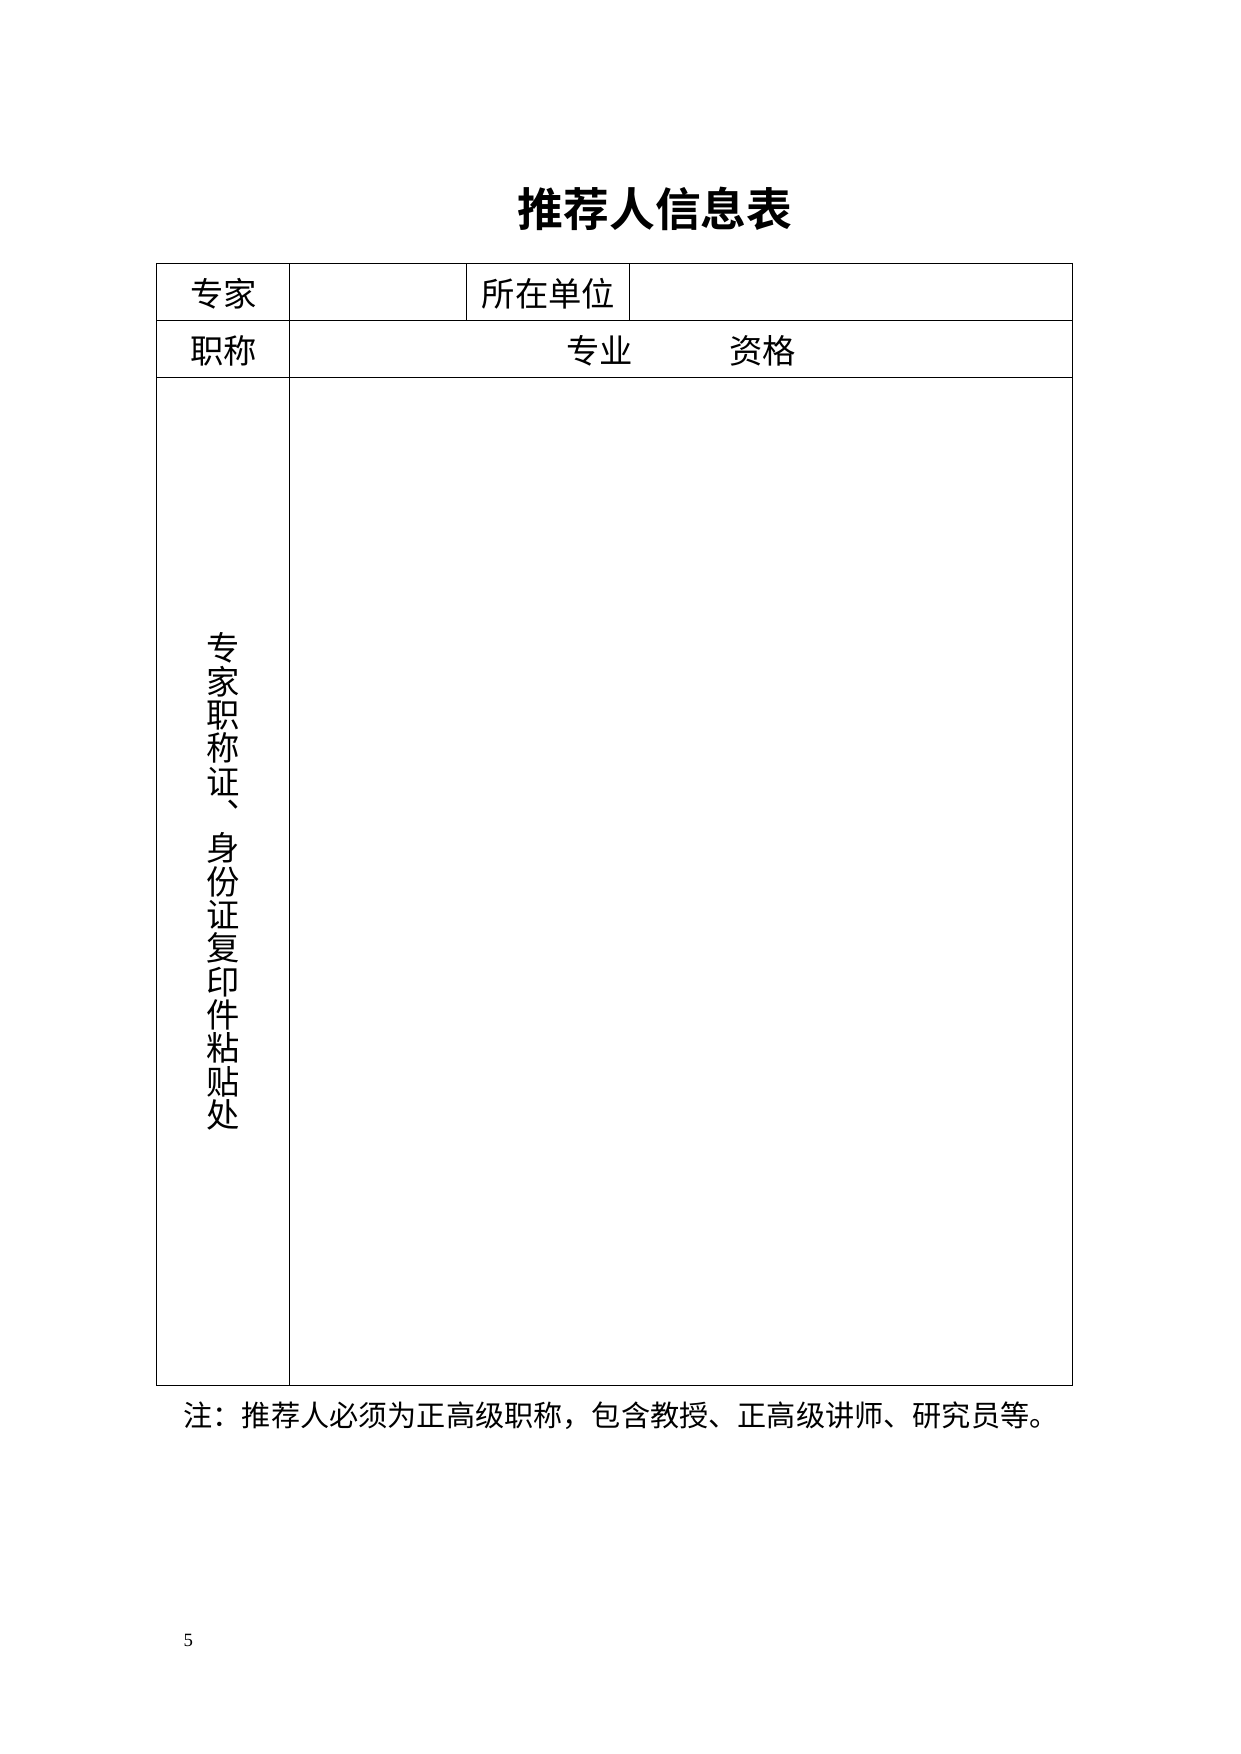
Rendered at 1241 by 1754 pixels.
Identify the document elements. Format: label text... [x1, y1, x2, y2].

table_cell [290, 378, 1072, 1385]
table_header [630, 264, 1072, 320]
table_header [290, 264, 466, 320]
table_header 所在单位 [467, 264, 629, 320]
table_cell 职称 [157, 321, 289, 377]
text 推荐人信息表 [183, 151, 1067, 263]
table_cell 专家职称证、身份证复印件粘贴处 [157, 378, 289, 1385]
text 注：推荐人必须为正高级职称，包含教授、正高级讲师、研究员等。 [183, 1386, 1067, 1442]
table_cell 专业 资格 [290, 321, 1072, 377]
table_header 专家 [157, 264, 289, 320]
